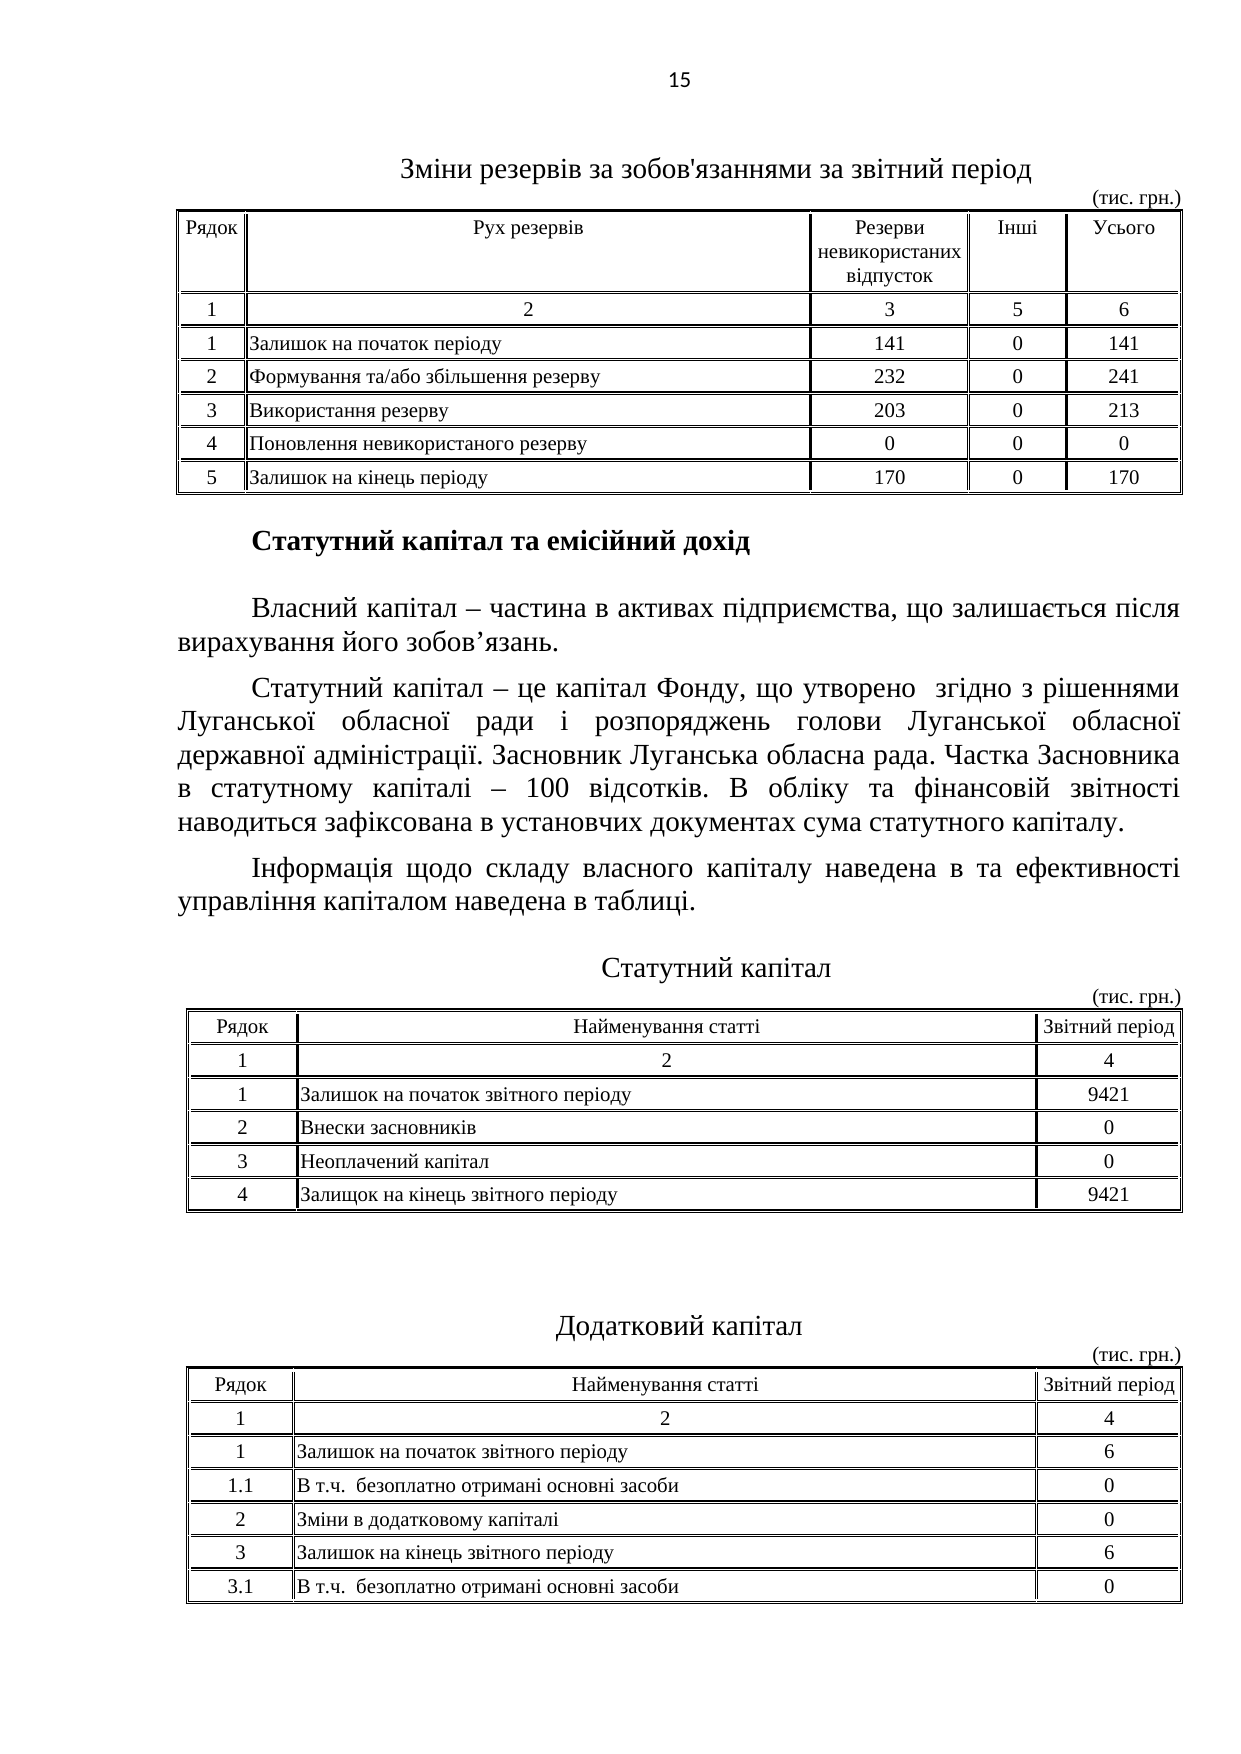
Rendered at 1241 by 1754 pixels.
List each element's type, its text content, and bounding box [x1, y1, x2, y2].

table_cell Залишок на початок звітного періоду [299, 1079, 1035, 1109]
table_cell 0 [970, 395, 1065, 425]
table_header Рядок [179, 211, 246, 291]
table_cell 2 [187, 1109, 297, 1142]
table_cell 9421 [1038, 1075, 1180, 1109]
text Власний капітал – частина в активах підприємства, що залишається після вирахування його зобов’язань. [177, 590, 1181, 657]
table_cell 3.1 [189, 1567, 293, 1601]
table_cell 2 [177, 358, 246, 391]
table_cell 0 [1038, 1500, 1180, 1534]
table_cell 0 [970, 428, 1065, 458]
table_cell 1 [187, 1042, 297, 1075]
table_cell 1 [179, 324, 244, 358]
text Інформація щодо складу власного капіталу наведена в та ефективності управління капіталом наведена в таблиці. [177, 850, 1181, 917]
table_cell 213 [1068, 391, 1180, 425]
table_cell 0 [812, 428, 967, 458]
table_header Рядок [189, 1369, 293, 1399]
table_cell 170 [1066, 458, 1180, 492]
table_cell 3 [187, 1534, 293, 1567]
table_cell 4 [187, 1176, 297, 1209]
table_cell 5 [179, 458, 246, 492]
table_cell Залишок на початок періоду [248, 328, 809, 358]
table_header Усього [1066, 212, 1180, 291]
table_header Резерви невикористаних відпусток [810, 212, 968, 291]
text Статутний капітал та емісійний дохід [177, 523, 1181, 557]
text Статутний капітал – це капітал Фонду, що утворено згідно з рішеннями Луганської обласної ради і розпоряджень голови Луганської обласної державної адміністрації. Засновник Луганська обласна рада. Частка Засновника в статутному капіталі – 100 відсотків. В обліку та фінансовій звітності наводиться зафіксована в установчих документах сума статутного капіталу. [177, 670, 1181, 837]
table_header Інші [969, 212, 1066, 291]
text Додатковий капітал [177, 1308, 1181, 1342]
text (тис. грн.) [177, 1342, 1181, 1366]
table_cell Залишок на кінець періоду [246, 462, 810, 492]
table_cell 2 [189, 1500, 292, 1534]
table_cell 6 [1066, 291, 1181, 324]
table_cell 4 [177, 425, 246, 458]
table_cell Поновлення невикористаного резерву [248, 428, 809, 458]
table_header Найменування статті [294, 1369, 1037, 1399]
table_cell 9421 [1036, 1176, 1181, 1209]
table_cell 6 [1037, 1534, 1181, 1567]
table_cell 1 [189, 1433, 292, 1467]
table_cell Використання резерву [248, 395, 809, 425]
table_cell 4 [1036, 1042, 1181, 1075]
table_cell В т.ч. безоплатно отримані основні засоби [295, 1470, 1035, 1500]
table_cell 3 [179, 391, 244, 425]
table_cell 232 [812, 361, 967, 391]
table_header Звітний період [1037, 1369, 1180, 1399]
table_cell 2 [248, 294, 809, 324]
table_cell 1 [189, 1400, 292, 1433]
table_cell 0 [970, 328, 1065, 358]
table_cell 2 [295, 1403, 1035, 1433]
table_cell 0 [1066, 425, 1181, 458]
text Зміни резервів за зобов'язаннями за звітний період [177, 151, 1181, 185]
table_cell 203 [812, 395, 967, 425]
table_cell 6 [1038, 1433, 1180, 1467]
table_cell 0 [1037, 1567, 1180, 1601]
table_header Рядок [189, 1010, 297, 1042]
table_cell 141 [812, 328, 967, 358]
text (тис. грн.) [177, 984, 1181, 1008]
table_cell Зміни в додатковому капіталі [295, 1504, 1035, 1534]
table_cell 170 [810, 462, 968, 492]
table_cell В т.ч. безоплатно отримані основні засоби [294, 1571, 1037, 1601]
table_cell 141 [1068, 324, 1180, 358]
table_header Найменування статті [297, 1012, 1036, 1042]
table_cell Внески засновників [299, 1112, 1035, 1142]
table_cell 0 [1036, 1109, 1181, 1142]
table_cell 2 [299, 1045, 1035, 1075]
table_cell 0 [1037, 1467, 1181, 1500]
table_cell Неоплачений капітал [299, 1146, 1035, 1176]
table_cell 241 [1066, 358, 1181, 391]
table_cell 0 [970, 361, 1065, 391]
table_cell Залишок на початок звітного періоду [295, 1437, 1035, 1467]
table_cell 1 [189, 1075, 296, 1109]
table_cell 1.1 [187, 1467, 293, 1500]
table_cell 1 [177, 291, 246, 324]
table_cell 0 [1038, 1142, 1180, 1176]
table_cell Формування та/або збільшення резерву [248, 361, 809, 391]
table_cell Залищок на кінець звітного періоду [297, 1179, 1036, 1209]
table_cell Залишок на кінець звітного періоду [295, 1537, 1035, 1567]
table_cell 4 [1038, 1400, 1180, 1433]
text Статутний капітал [177, 951, 1181, 984]
table_header Рух резервів [246, 212, 810, 291]
table_cell 3 [189, 1142, 296, 1176]
table_cell 0 [969, 462, 1066, 492]
table_header Звітний період [1036, 1012, 1180, 1042]
table_cell 3 [812, 294, 967, 324]
table_cell 5 [970, 294, 1065, 324]
text (тис. грн.) [177, 185, 1181, 209]
